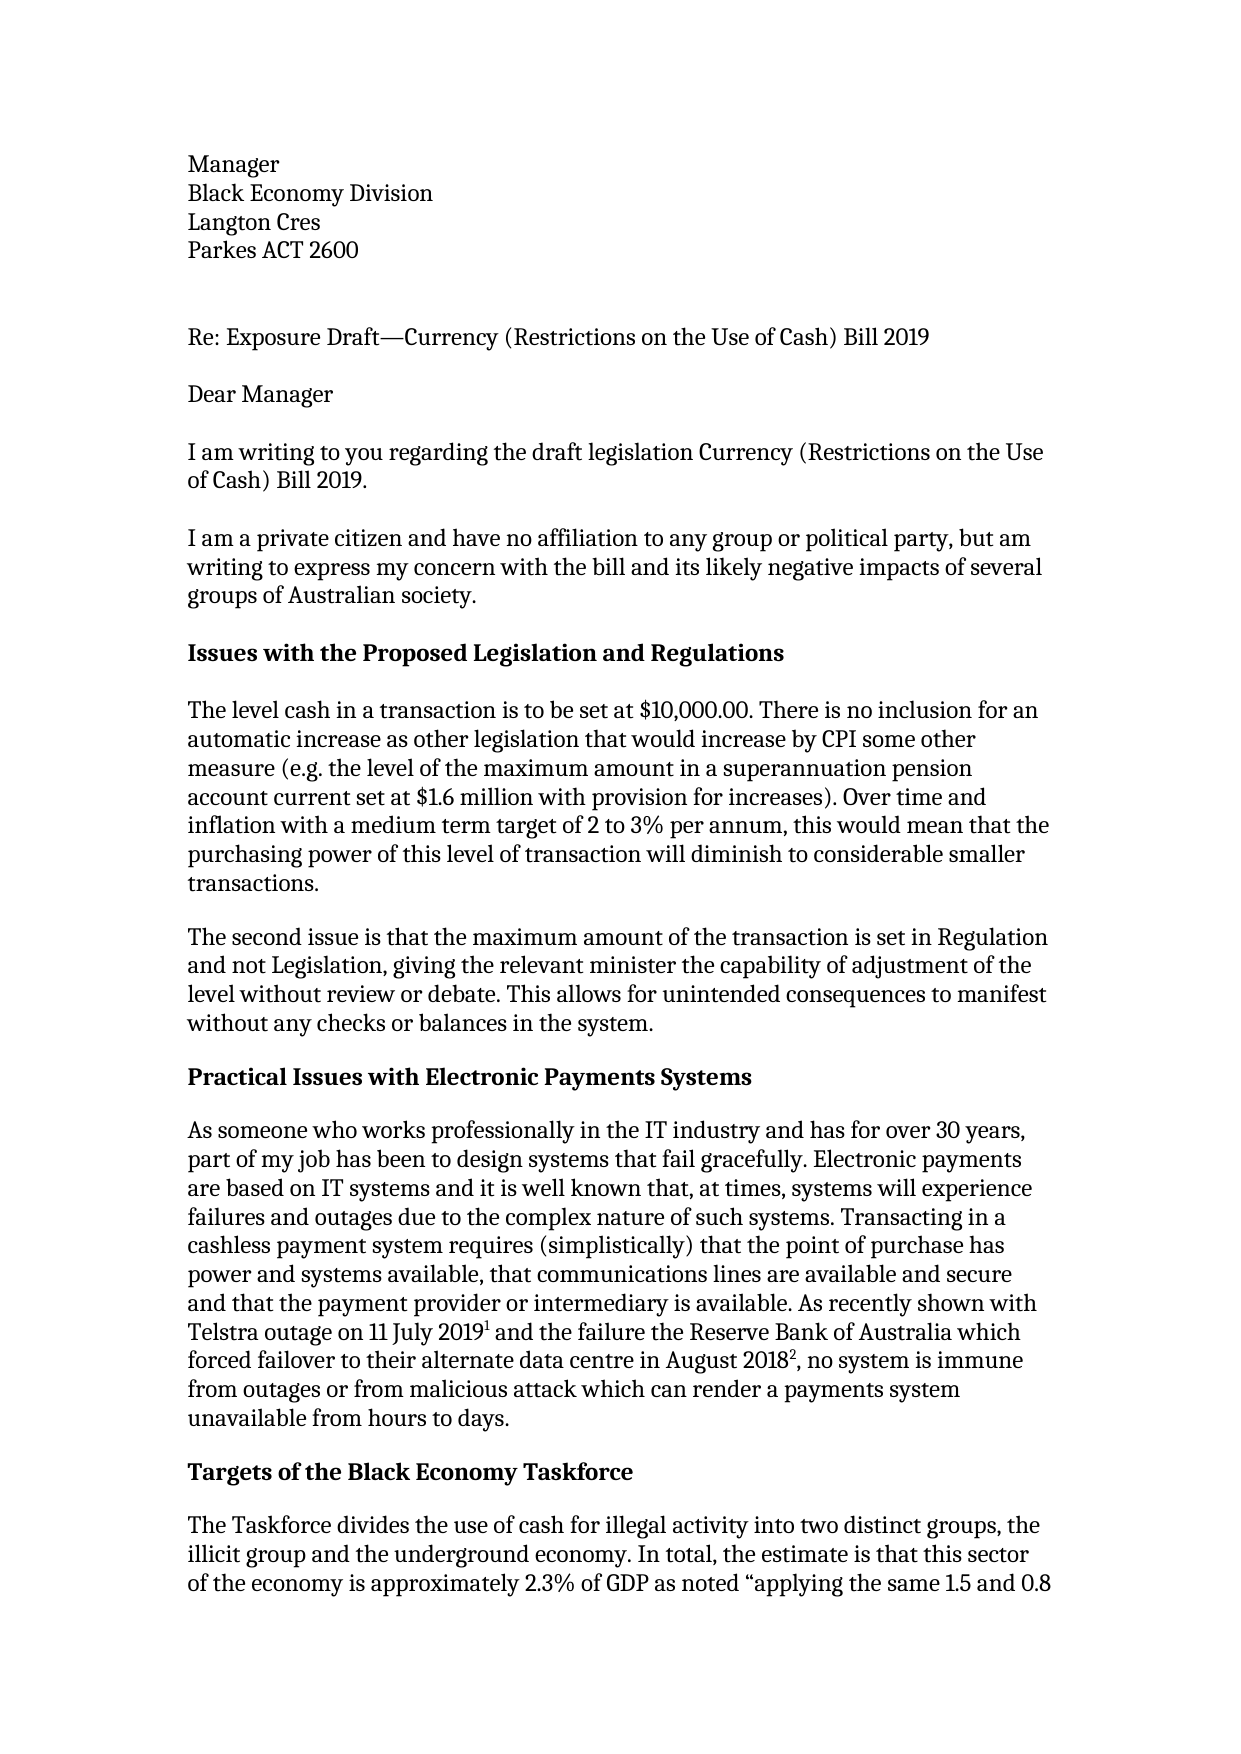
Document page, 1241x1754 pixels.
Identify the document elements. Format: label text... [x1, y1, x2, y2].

text Parkes ACT 2600 [187, 236, 1053, 265]
text I am writing to you regarding the draft legislation Currency (Restrictions on the Use of Cash) Bill 2019. [187, 437, 1053, 495]
text Practical Issues with Electronic Payments Systems [187, 1062, 1053, 1091]
text The second issue is that the maximum amount of the transaction is set in Regulation and not Legislation, giving the relevant minister the capability of adjustment of the level without review or debate. This allows for unintended consequences to manifest without any checks or balances in the system. [187, 922, 1053, 1037]
text I am a private citizen and have no affiliation to any group or political party, but am writing to express my concern with the bill and its likely negative impacts of several groups of Australian society. [187, 524, 1053, 610]
text As someone who works professionally in the IT industry and has for over 30 years, part of my job has been to design systems that fail gracefully. Electronic payments are based on IT systems and it is well known that, at times, systems will experience failures and outages due to the complex nature of such systems. Transacting in a cashless payment system requires (simplistically) that the point of purchase has power and systems available, that communications lines are available and secure and that the payment provider or intermediary is available. As recently shown with Telstra outage on 11 July 20191 and the failure the Reserve Bank of Australia which forced failover to their alternate data centre in August 20182, no system is immune from outages or from malicious attack which can render a payments system unavailable from hours to days. [187, 1116, 1053, 1432]
text Issues with the Proposed Legislation and Regulations [187, 639, 1053, 667]
text Black Economy Division [187, 179, 1053, 207]
text The level cash in a transaction is to be set at $10,000.00. There is no inclusion for an automatic increase as other legislation that would increase by CPI some other measure (e.g. the level of the maximum amount in a superannuation pension account current set at $1.6 million with provision for increases). Over time and inflation with a medium term target of 2 to 3% per annum, this would mean that the purchasing power of this level of transaction will diminish to considerable smaller transactions. [187, 696, 1053, 897]
text Targets of the Black Economy Taskforce [187, 1457, 1053, 1486]
text Re: Exposure Draft—Currency (Restrictions on the Use of Cash) Bill 2019 [187, 322, 1053, 351]
text Manager [187, 150, 1053, 179]
text Langton Cres [187, 207, 1053, 236]
text Dear Manager [187, 380, 1053, 409]
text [187, 1511, 1053, 1597]
